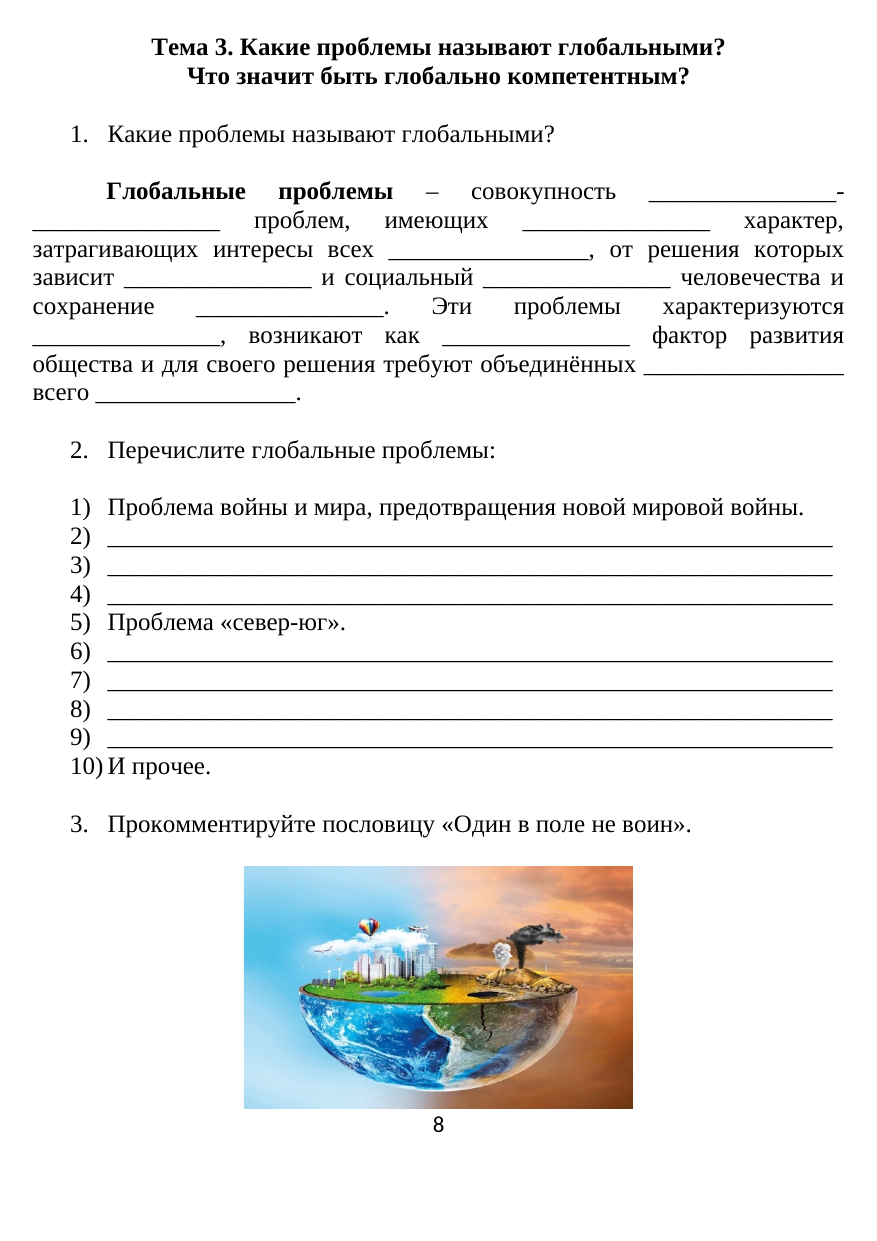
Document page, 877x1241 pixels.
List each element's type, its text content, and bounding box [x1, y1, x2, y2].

list Прокомментируйте пословицу «Один в поле не воин». [70, 809, 844, 837]
list Перечислите глобальные проблемы: [70, 435, 844, 464]
list Какие проблемы называют глобальными? [70, 119, 844, 147]
text Глобальные проблемы – совокупность _______________-_______________ проблем, имеющих _______________ характер, затрагивающих интересы всех ________________, от решения которых зависит _______________ и социальный _______________ человечества и сохранение _______________. Эти проблемы характеризуются _______________, возникают как _______________ фактор развития общества и для своего решения требуют объединённых ________________ всего ________________. [32, 176, 844, 406]
list __________________________________________________________ [70, 636, 844, 665]
list И прочее. [70, 751, 844, 780]
list __________________________________________________________ [70, 579, 844, 607]
picture [243, 866, 633, 1109]
subtitle Что значит быть глобально компетентным? [32, 61, 844, 90]
list __________________________________________________________ [70, 722, 844, 751]
subtitle Тема 3. Какие проблемы называют глобальными? [32, 32, 844, 61]
list __________________________________________________________ [70, 665, 844, 694]
list Проблема войны и мира, предотвращения новой мировой войны. [70, 492, 844, 521]
list __________________________________________________________ [70, 550, 844, 579]
list __________________________________________________________ [70, 694, 844, 722]
list __________________________________________________________ [70, 521, 844, 550]
list Проблема «север-юг». [70, 607, 844, 636]
